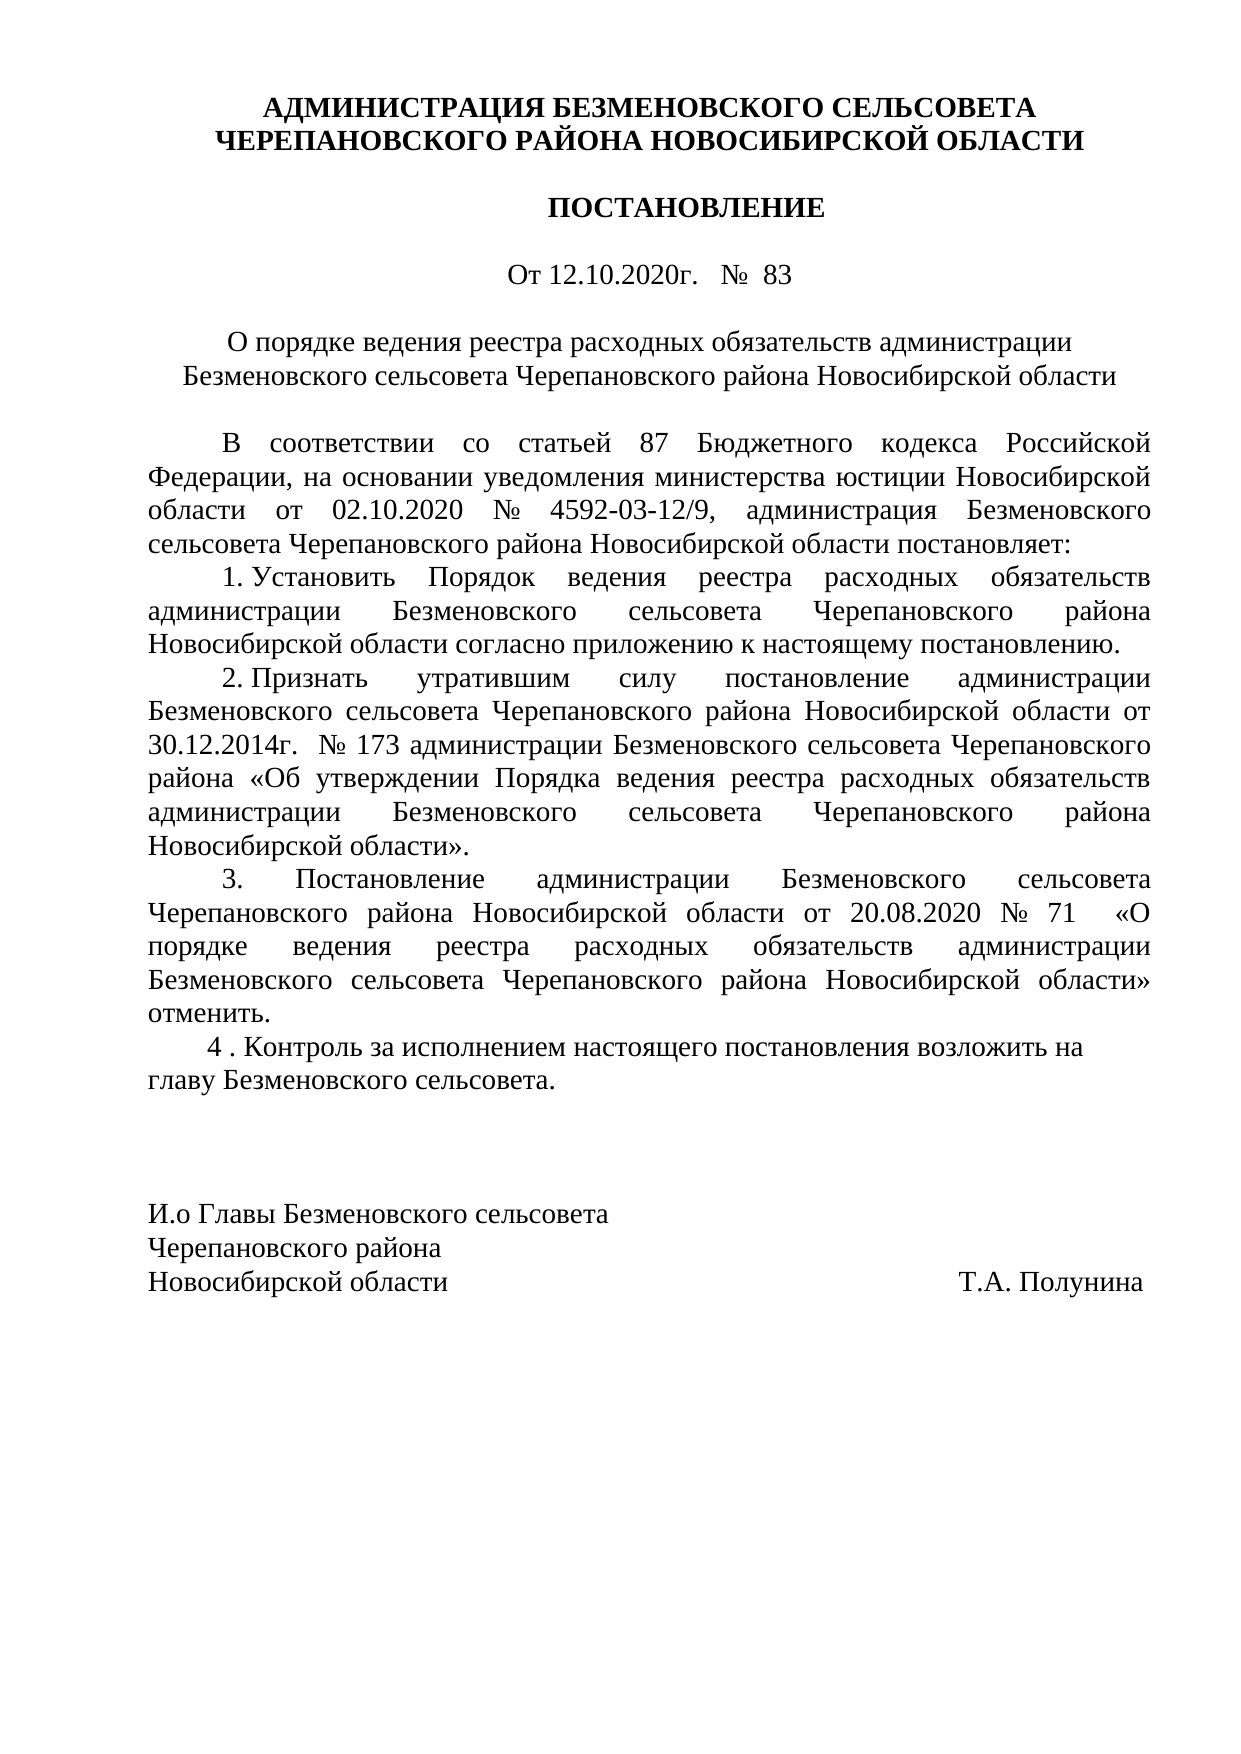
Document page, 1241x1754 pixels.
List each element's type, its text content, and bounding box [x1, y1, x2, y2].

title И.о Главы Безменовского сельсовета [148, 1197, 1152, 1230]
text 1. Установить Порядок ведения реестра расходных обязательств администрации Безменовского сельсовета Черепановского района Новосибирской области согласно приложению к настоящему постановлению. [148, 559, 1152, 660]
text 2. Признать утратившим силу постановление администрации Безменовского сельсовета Черепановского района Новосибирской области от 30.12.2014г. № 173 администрации Безменовского сельсовета Черепановского района «Об утверждении Порядка ведения реестра расходных обязательств администрации Безменовского сельсовета Черепановского района Новосибирской области». [148, 660, 1152, 861]
text О порядке ведения реестра расходных обязательств администрации Безменовского сельсовета Черепановского района Новосибирской области [148, 324, 1152, 392]
text 4 . Контроль за исполнением настоящего постановления возложить на главу Безменовского сельсовета. [148, 1029, 1152, 1096]
text В соответствии со статьей 87 Бюджетного кодекса Российской Федерации, на основании уведомления министерства юстиции Новосибирской области от 02.10.2020 № 4592-03-12/9, администрация Безменовского сельсовета Черепановского района Новосибирской области постановляет: [148, 425, 1152, 559]
text АДМИНИСТРАЦИЯ БЕЗМЕНОВСКОГО СЕЛЬСОВЕТА ЧЕРЕПАНОВСКОГО РАЙОНА НОВОСИБИРСКОЙ ОБЛАСТИ [148, 90, 1152, 157]
title Черепановского района [148, 1230, 1152, 1264]
text Новосибирской области Т.А. Полунина [148, 1264, 1152, 1297]
text 3. Постановление администрации Безменовского сельсовета Черепановского района Новосибирской области от 20.08.2020 № 71 «О порядке ведения реестра расходных обязательств администрации Безменовского сельсовета Черепановского района Новосибирской области» отменить. [148, 861, 1152, 1029]
text От 12.10.2020г. № 83 [148, 257, 1152, 291]
text ПОСТАНОВЛЕНИЕ [148, 190, 1152, 224]
